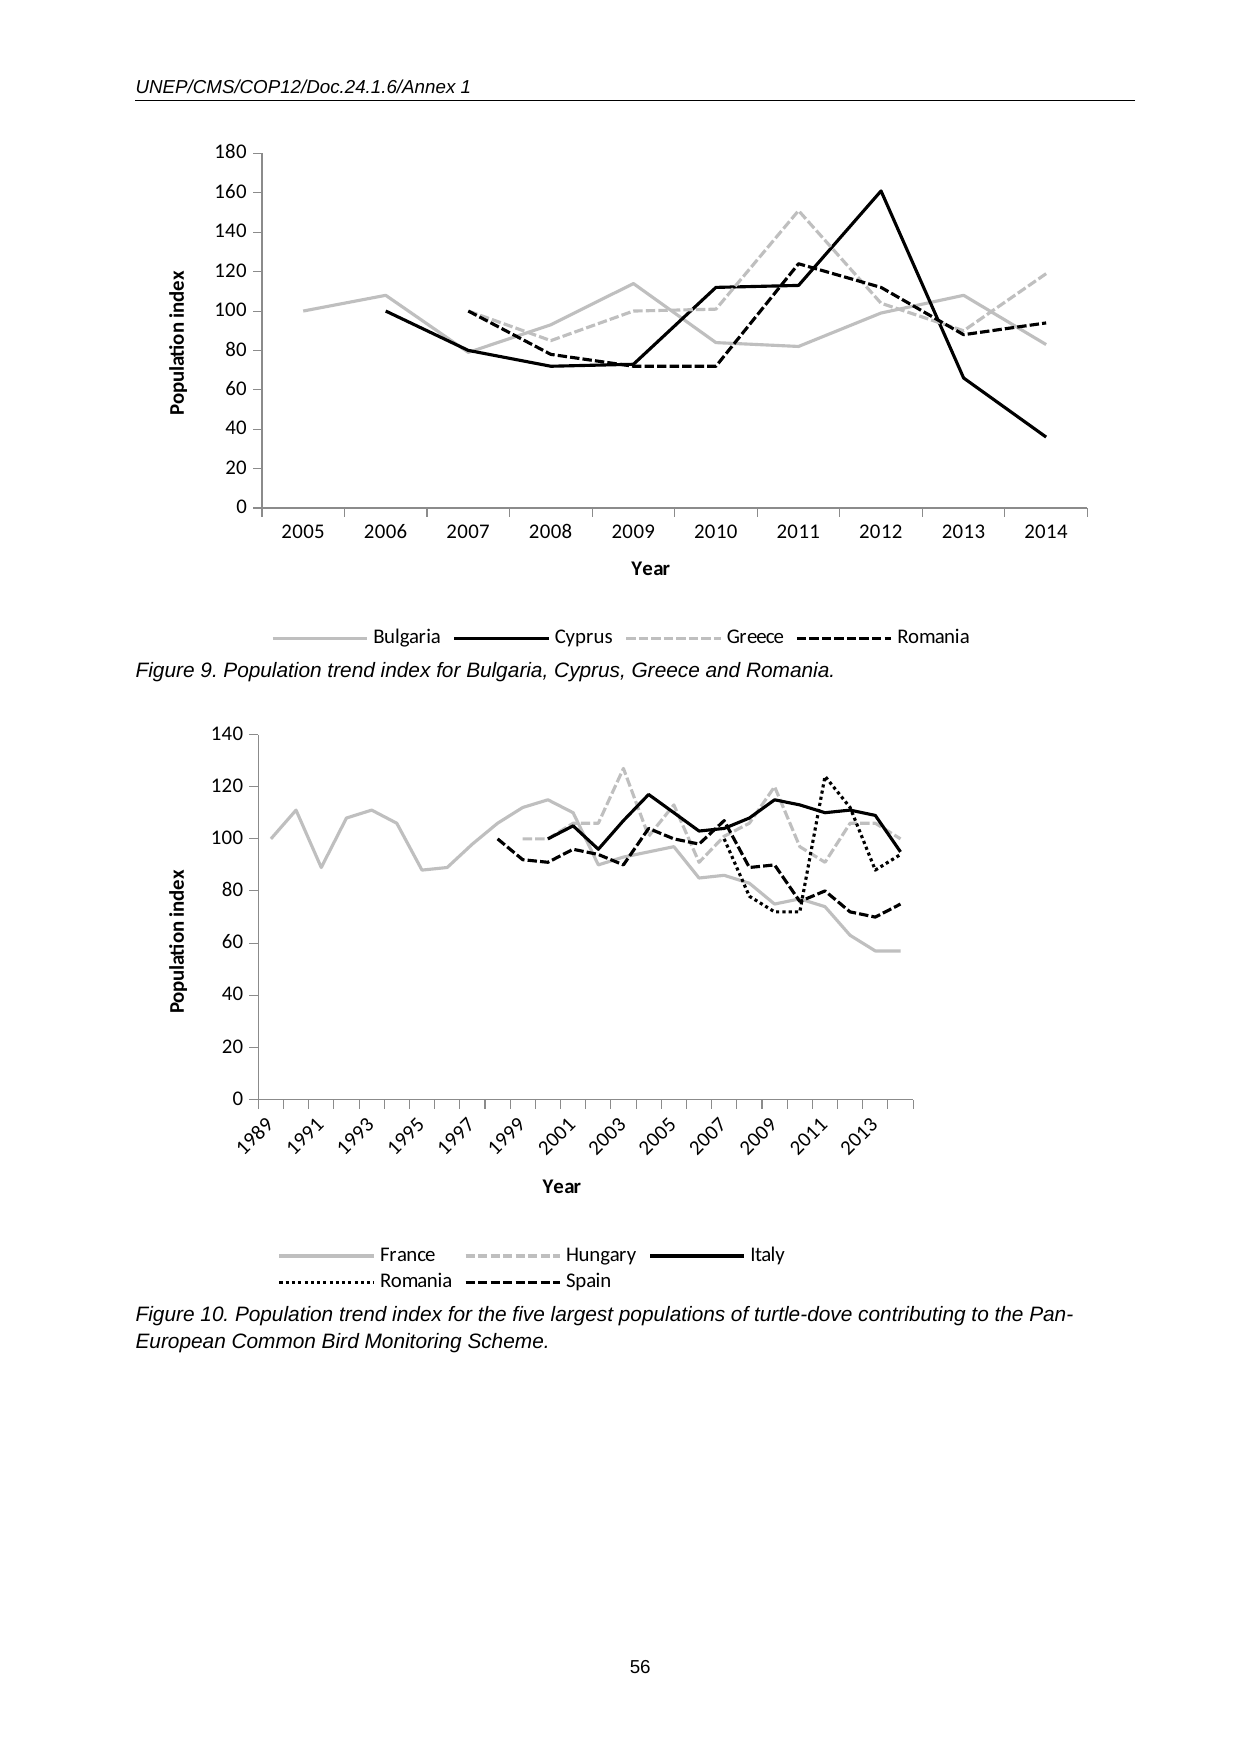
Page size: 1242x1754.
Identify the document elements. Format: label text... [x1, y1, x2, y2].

text Figure 9. Population trend index for Bulgaria, Cyprus, Greece and Romania. [135, 658, 1106, 682]
text Figure 10. Population trend index for the five largest populations of turtle-dove contributing to the Pan-European Common Bird Monitoring Scheme. [135, 1302, 1106, 1353]
